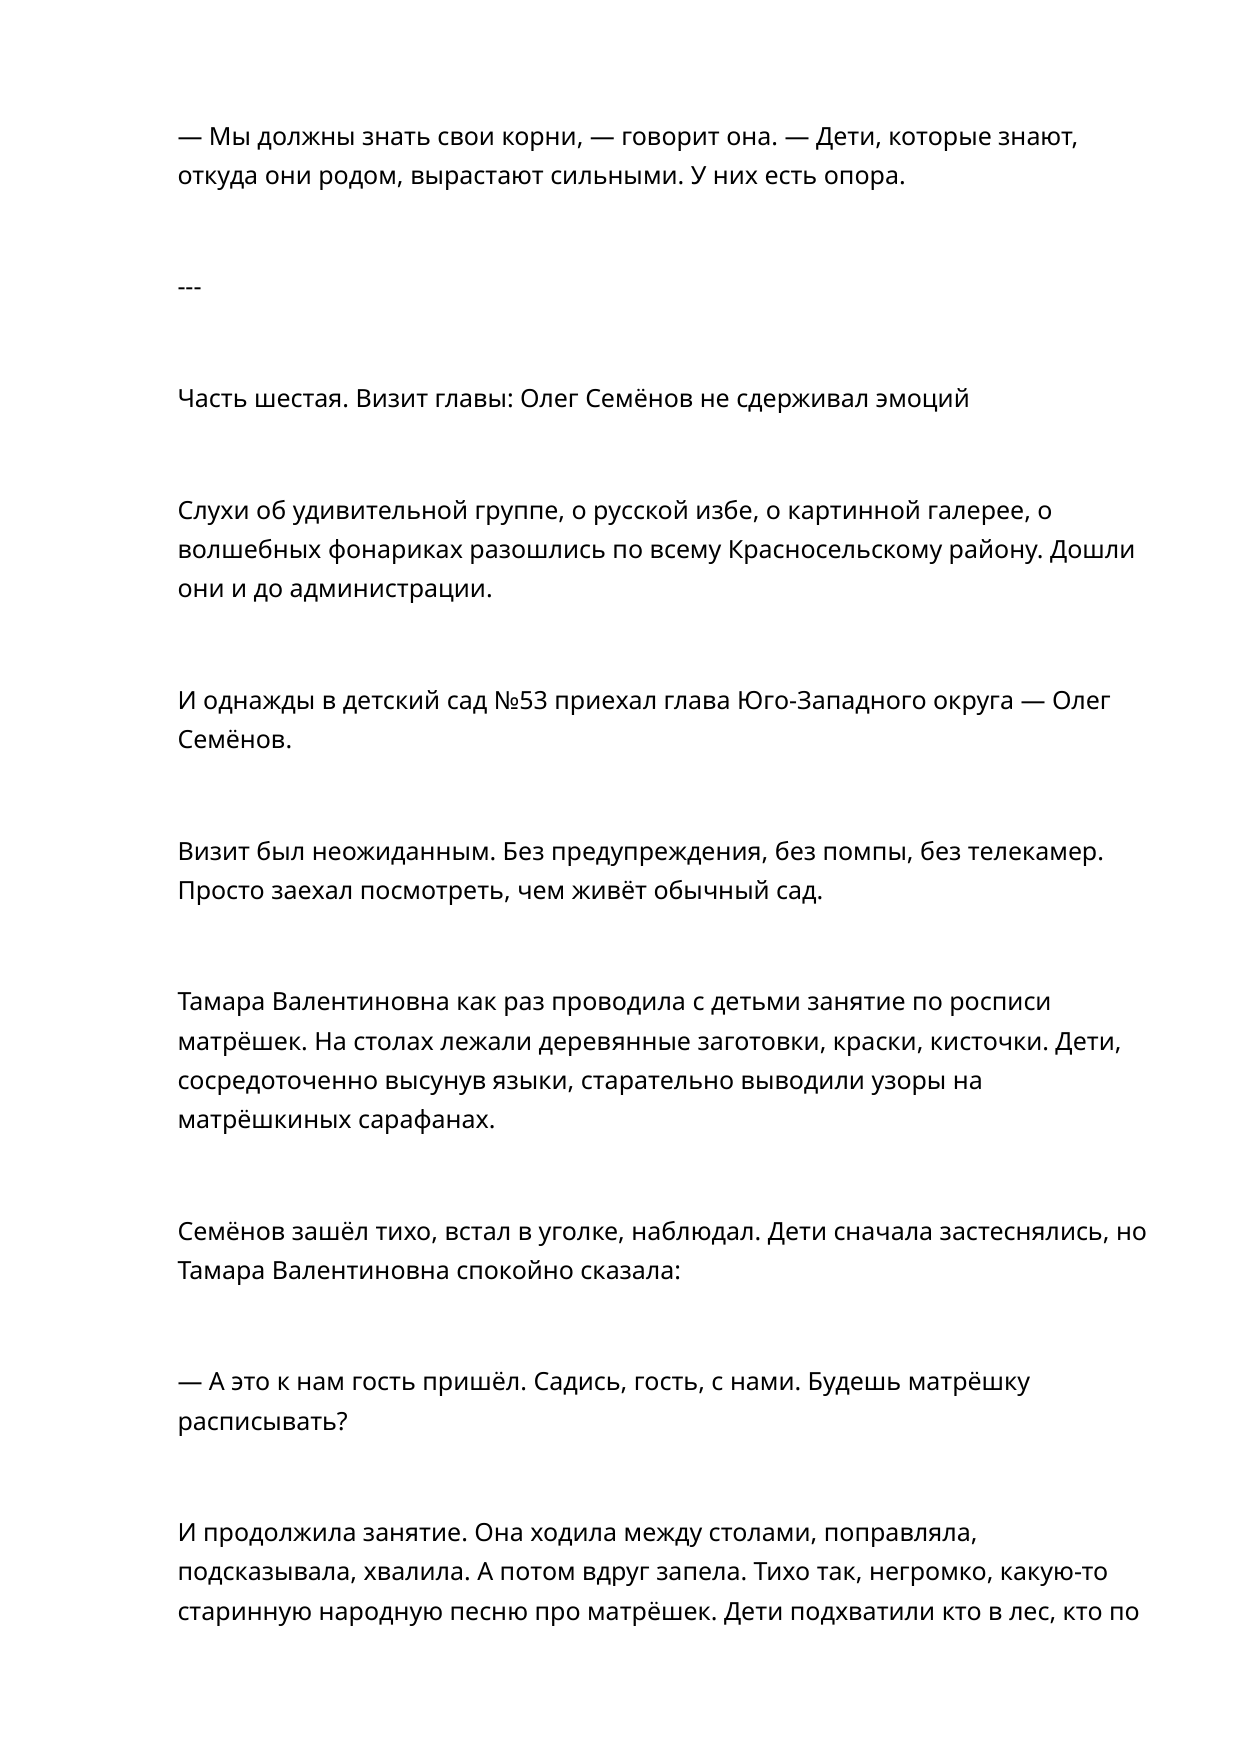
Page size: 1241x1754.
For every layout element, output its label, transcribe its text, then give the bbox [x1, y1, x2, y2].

text — Мы должны знать свои корни, — говорит она. — Дети, которые знают, откуда они родом, вырастают сильными. У них есть опора. [177, 118, 1152, 191]
text Визит был неожиданным. Без предупреждения, без помпы, без телекамер. Просто заехал посмотреть, чем живёт обычный сад. [177, 833, 1152, 906]
text Часть шестая. Визит главы: Олег Семёнов не сдерживал эмоций [177, 381, 1152, 415]
text Семёнов зашёл тихо, встал в уголке, наблюдал. Дети сначала застеснялись, но Тамара Валентиновна спокойно сказала: [177, 1213, 1152, 1286]
text --- [177, 269, 1152, 303]
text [177, 1515, 1152, 1627]
text Тамара Валентиновна как раз проводила с детьми занятие по росписи матрёшек. На столах лежали деревянные заготовки, краски, кисточки. Дети, сосредоточенно высунув языки, старательно выводили узоры на матрёшкиных сарафанах. [177, 984, 1152, 1136]
text — А это к нам гость пришёл. Садись, гость, с нами. Будешь матрёшку расписывать? [177, 1364, 1152, 1437]
text И однажды в детский сад №53 приехал глава Юго-Западного округа — Олег Семёнов. [177, 682, 1152, 756]
text Слухи об удивительной группе, о русской избе, о картинной галерее, о волшебных фонариках разошлись по всему Красносельскому району. Дошли они и до администрации. [177, 492, 1152, 605]
